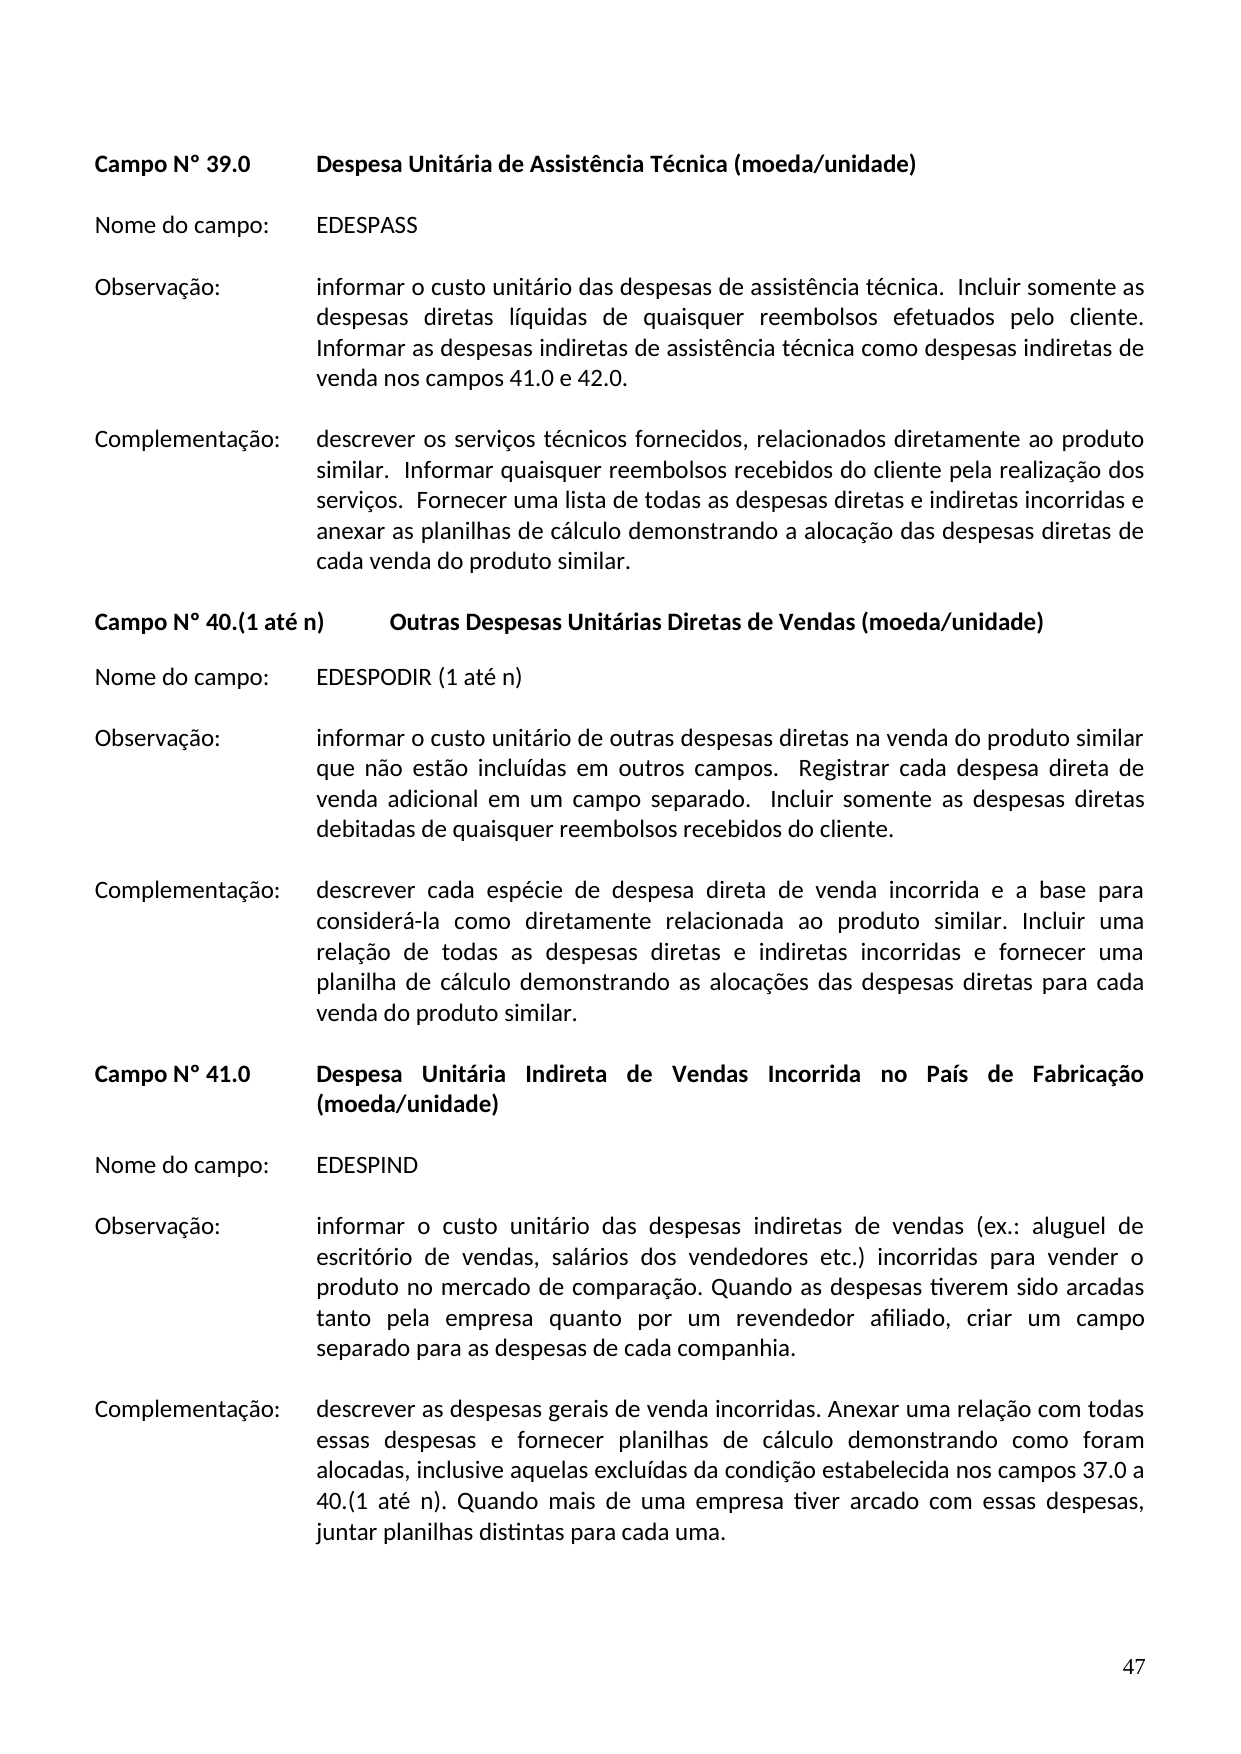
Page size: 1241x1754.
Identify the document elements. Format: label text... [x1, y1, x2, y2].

text Observação: informar o custo unitário das despesas indiretas de vendas (ex.: aluguel de escritório de vendas, salários dos vendedores etc.) incorridas para vender o produto no mercado de comparação. Quando as despesas tiverem sido arcadas tanto pela empresa quanto por um revendedor afiliado, criar um campo separado para as despesas de cada companhia. [94, 1210, 1146, 1363]
text Campo Nº 39.0 Despesa Unitária de Assistência Técnica (moeda/unidade) [94, 149, 1146, 179]
text Nome do campo: EDESPASS [94, 210, 1146, 240]
text Observação: informar o custo unitário das despesas de assistência técnica. Incluir somente as despesas diretas líquidas de quaisquer reembolsos efetuados pelo cliente. Informar as despesas indiretas de assistência técnica como despesas indiretas de venda nos campos 41.0 e 42.0. [94, 271, 1146, 393]
text Campo Nº 40.(1 até n) Outras Despesas Unitárias Diretas de Vendas (moeda/unidade) [94, 606, 1146, 637]
text Campo Nº 41.0 Despesa Unitária Indireta de Vendas Incorrida no País de Fabricação (moeda/unidade) [94, 1058, 1146, 1119]
text Nome do campo: EDESPODIR (1 até n) [94, 661, 1146, 692]
text Complementação: descrever cada espécie de despesa direta de venda incorrida e a base para considerá-la como diretamente relacionada ao produto similar. Incluir uma relação de todas as despesas diretas e indiretas incorridas e fornecer uma planilha de cálculo demonstrando as alocações das despesas diretas para cada venda do produto similar. [94, 875, 1146, 1027]
text Nome do campo: EDESPIND [94, 1149, 1146, 1180]
text Complementação: descrever os serviços técnicos fornecidos, relacionados diretamente ao produto similar. Informar quaisquer reembolsos recebidos do cliente pela realização dos serviços. Fornecer uma lista de todas as despesas diretas e indiretas incorridas e anexar as planilhas de cálculo demonstrando a alocação das despesas diretas de cada venda do produto similar. [94, 423, 1146, 576]
text Observação: informar o custo unitário de outras despesas diretas na venda do produto similar que não estão incluídas em outros campos. Registrar cada despesa direta de venda adicional em um campo separado. Incluir somente as despesas diretas debitadas de quaisquer reembolsos recebidos do cliente. [94, 722, 1146, 844]
